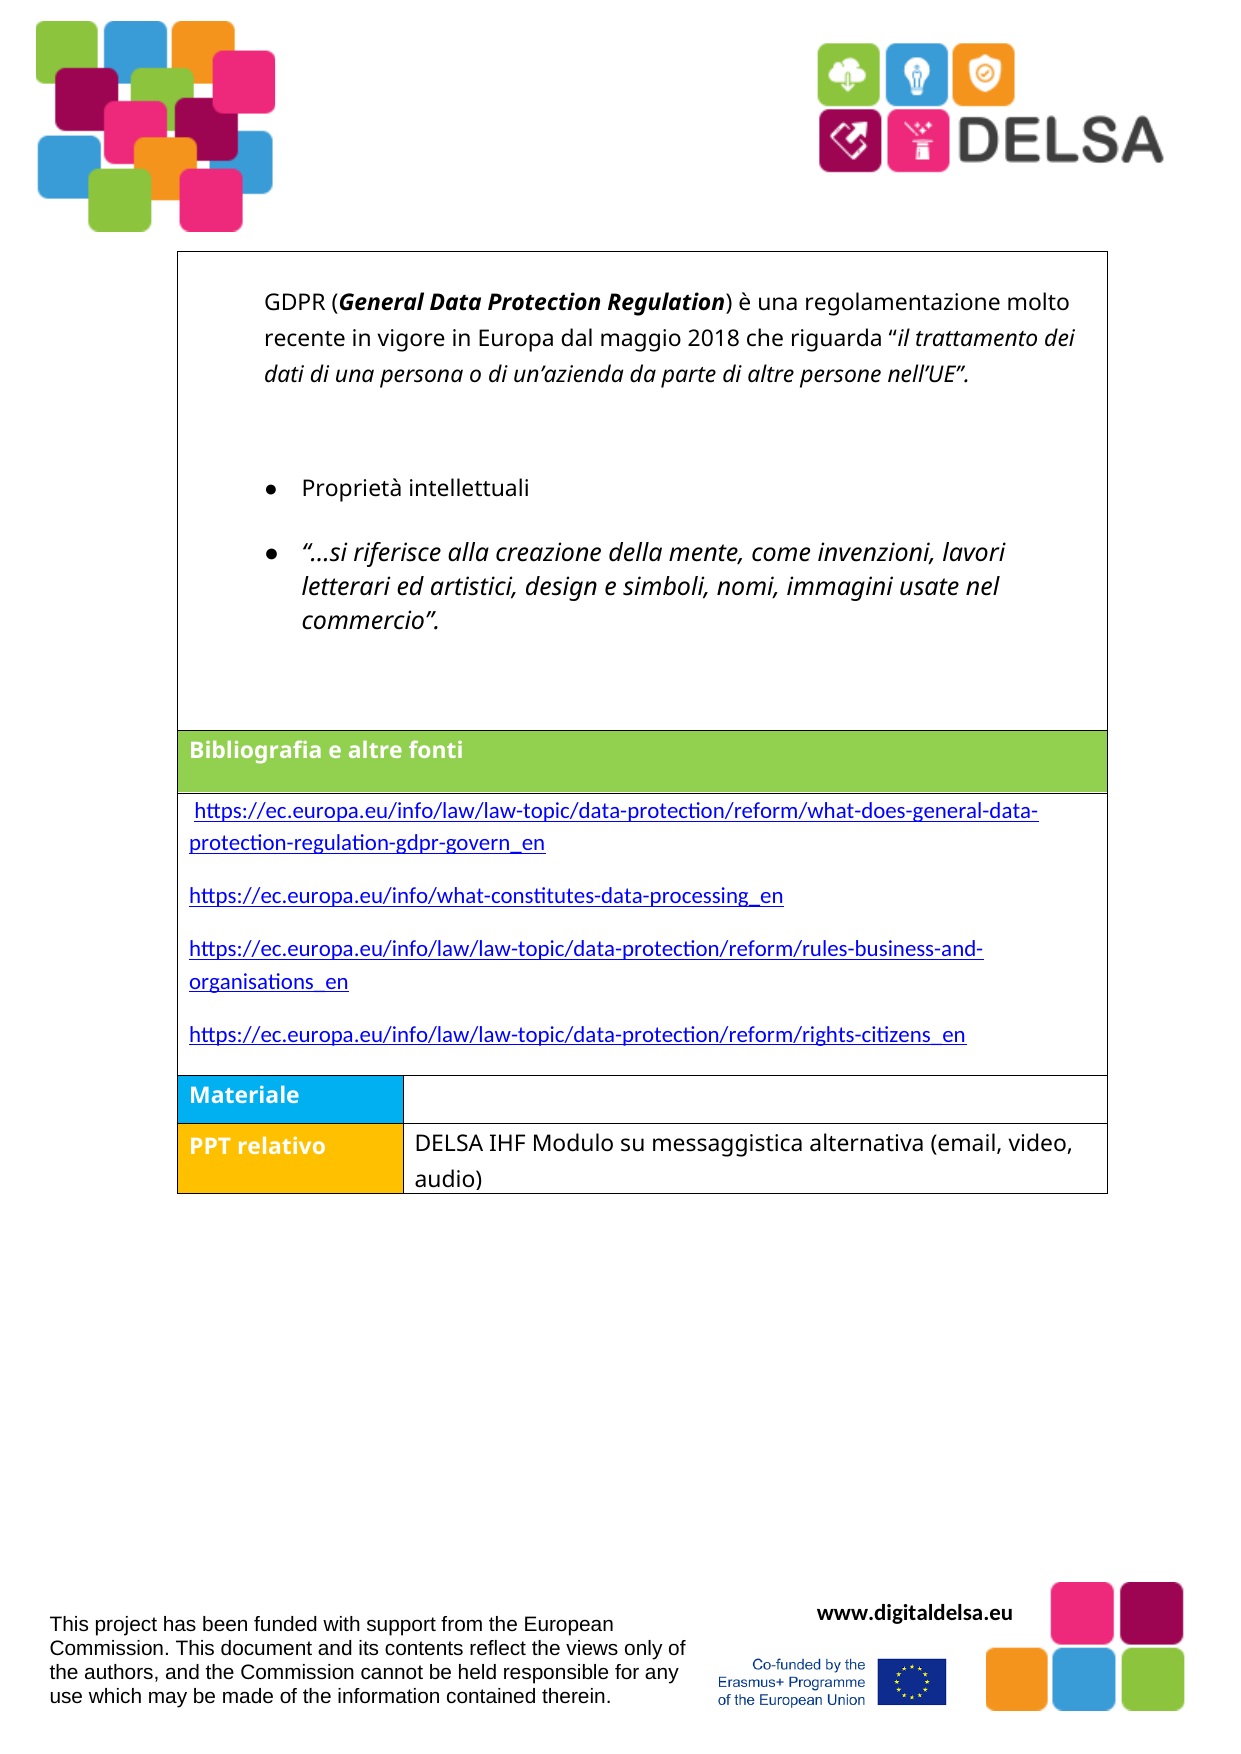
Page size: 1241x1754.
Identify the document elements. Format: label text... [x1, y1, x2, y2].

picture [986, 1582, 1185, 1711]
table_cell [178, 794, 1107, 1075]
table_cell [404, 1076, 1107, 1123]
picture [36, 21, 275, 232]
table_cell PPT relativo [178, 1124, 403, 1193]
table_cell Bibliografia e altre fonti [178, 731, 1107, 792]
picture [704, 1645, 958, 1718]
table_cell DELSA IHF Modulo su messaggistica alternativa (email, video, audio) [404, 1124, 1107, 1193]
table_cell Materiale relativo [178, 1076, 403, 1123]
picture [770, 31, 1207, 199]
